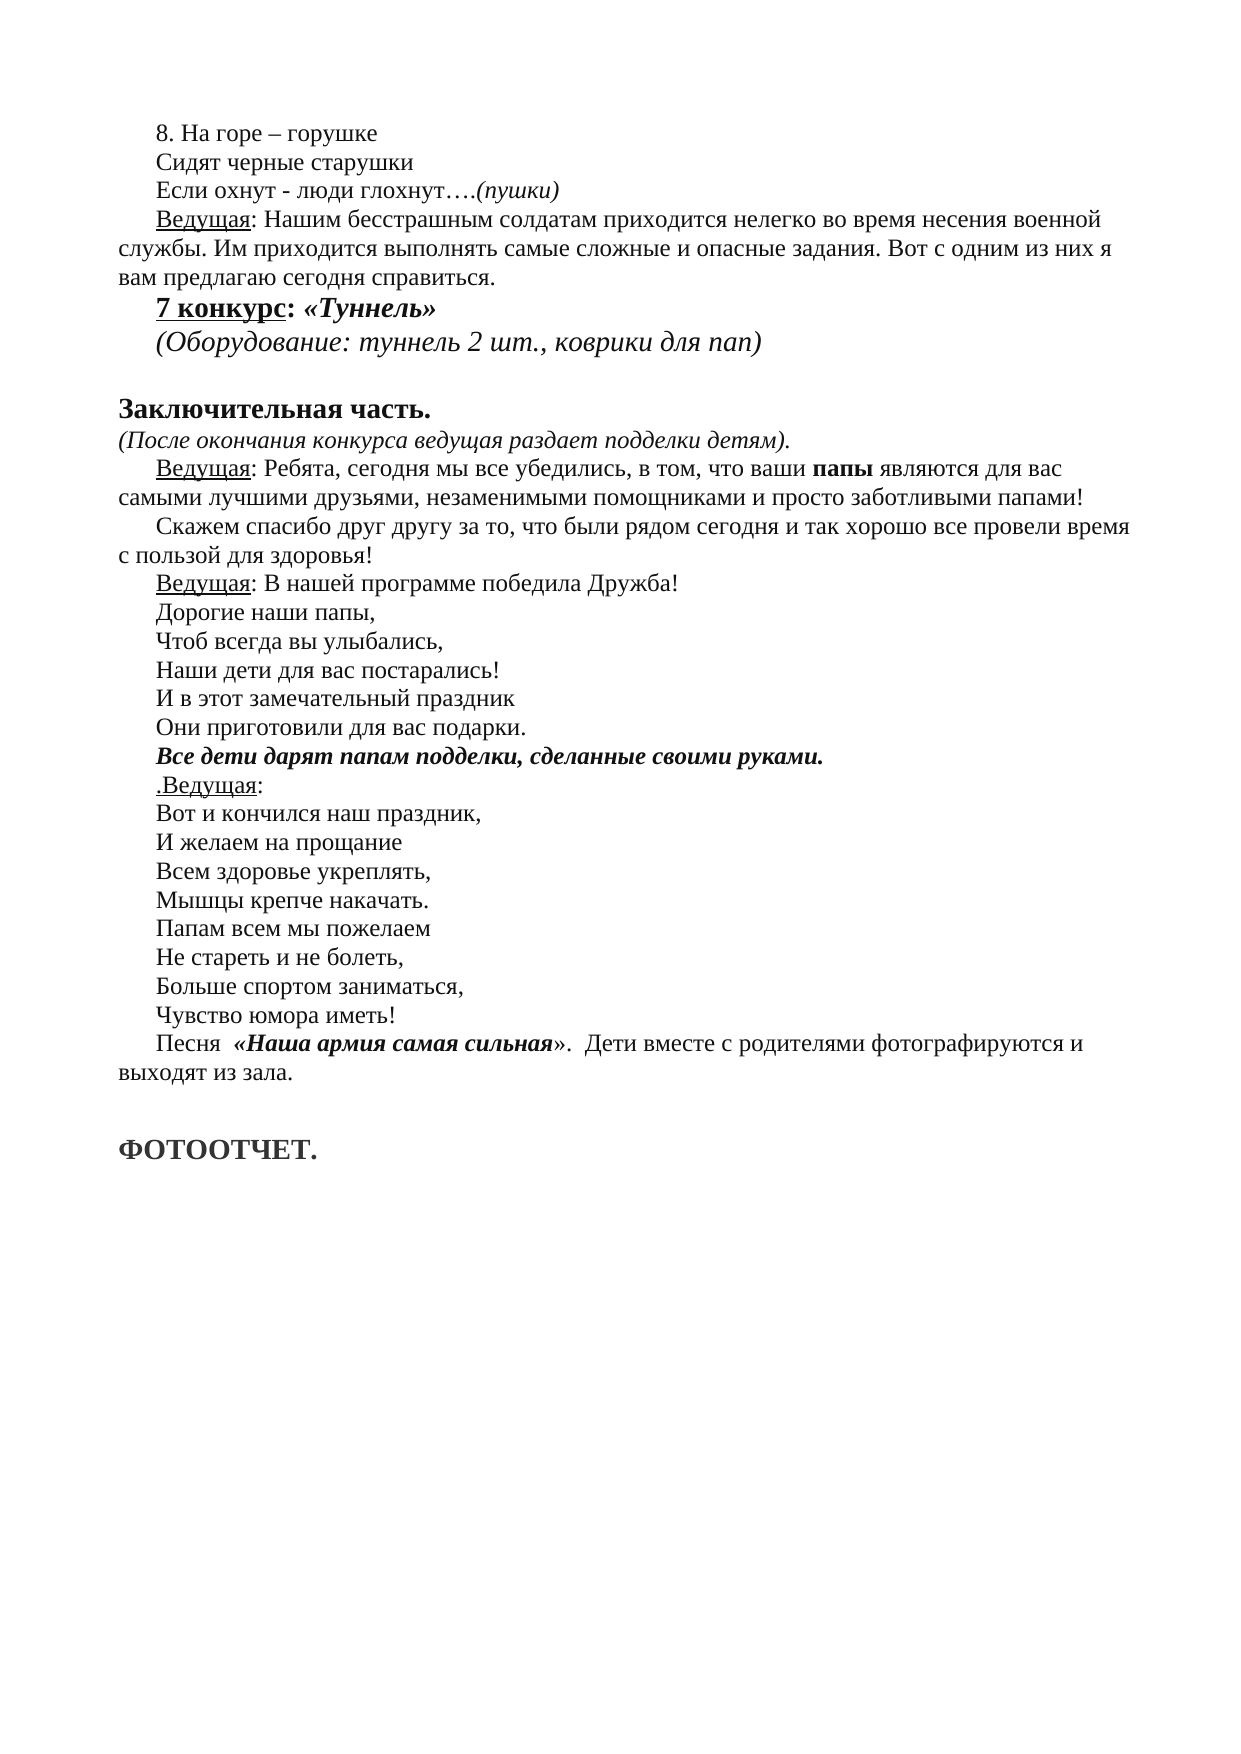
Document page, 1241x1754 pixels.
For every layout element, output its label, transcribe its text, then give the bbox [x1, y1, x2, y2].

text Мышцы крепче накачать. [118, 885, 1140, 913]
text И желаем на прощание [118, 827, 1140, 856]
text Ведущая: Нашим бесстрашным солдатам приходится нелегко во время несения военной службы. Им приходится выполнять самые сложные и опасные задания. Вот с одним из них я вам предлагаю сегодня справиться. [118, 204, 1140, 291]
text Чтоб всегда вы улыбались, [118, 626, 1140, 655]
text Всем здоровье укреплять, [118, 856, 1140, 885]
text Чувство юмора иметь! [118, 1000, 1140, 1028]
text (После окончания конкурса ведущая раздает подделки детям). [118, 425, 1140, 453]
text Скажем спасибо друг другу за то, что были рядом сегодня и так хорошо все провели время с пользой для здоровья! [118, 511, 1140, 568]
text Не стареть и не болеть, [118, 942, 1140, 971]
text (Оборудование: туннель 2 шт., коврики для пап) [118, 324, 1140, 358]
text Ведущая: Ребята, сегодня мы все убедились, в том, что ваши папы являются для вас самыми лучшими друзьями, незаменимыми помощниками и просто заботливыми папами! [118, 453, 1140, 511]
text ФОТООТЧЕТ. [118, 1132, 1140, 1166]
text Все дети дарят папам подделки, сделанные своими руками. [118, 741, 1140, 770]
text Сидят черные старушки [118, 147, 1140, 176]
text Наши дети для вас постарались! [118, 655, 1140, 683]
text .Ведущая: [118, 770, 1140, 798]
text Они приготовили для вас подарки. [118, 712, 1140, 741]
text Папам всем мы пожелаем [118, 913, 1140, 942]
text Если охнут - люди глохнут….(пушки) [118, 176, 1140, 204]
text 7 конкурс: «Туннель» [118, 291, 1140, 324]
text Вот и кончился наш праздник, [118, 798, 1140, 827]
text И в этот замечательный праздник [118, 683, 1140, 712]
text 8. На горе – горушке [118, 118, 1140, 147]
text Больше спортом заниматься, [118, 971, 1140, 1000]
text Дорогие наши папы, [118, 597, 1140, 626]
text Ведущая: В нашей программе победила Дружба! [118, 568, 1140, 597]
text Песня «Наша армия самая сильная». Дети вместе с родителями фотографируются и выходят из зала. [118, 1028, 1140, 1086]
text Заключительная часть. [118, 391, 1140, 425]
